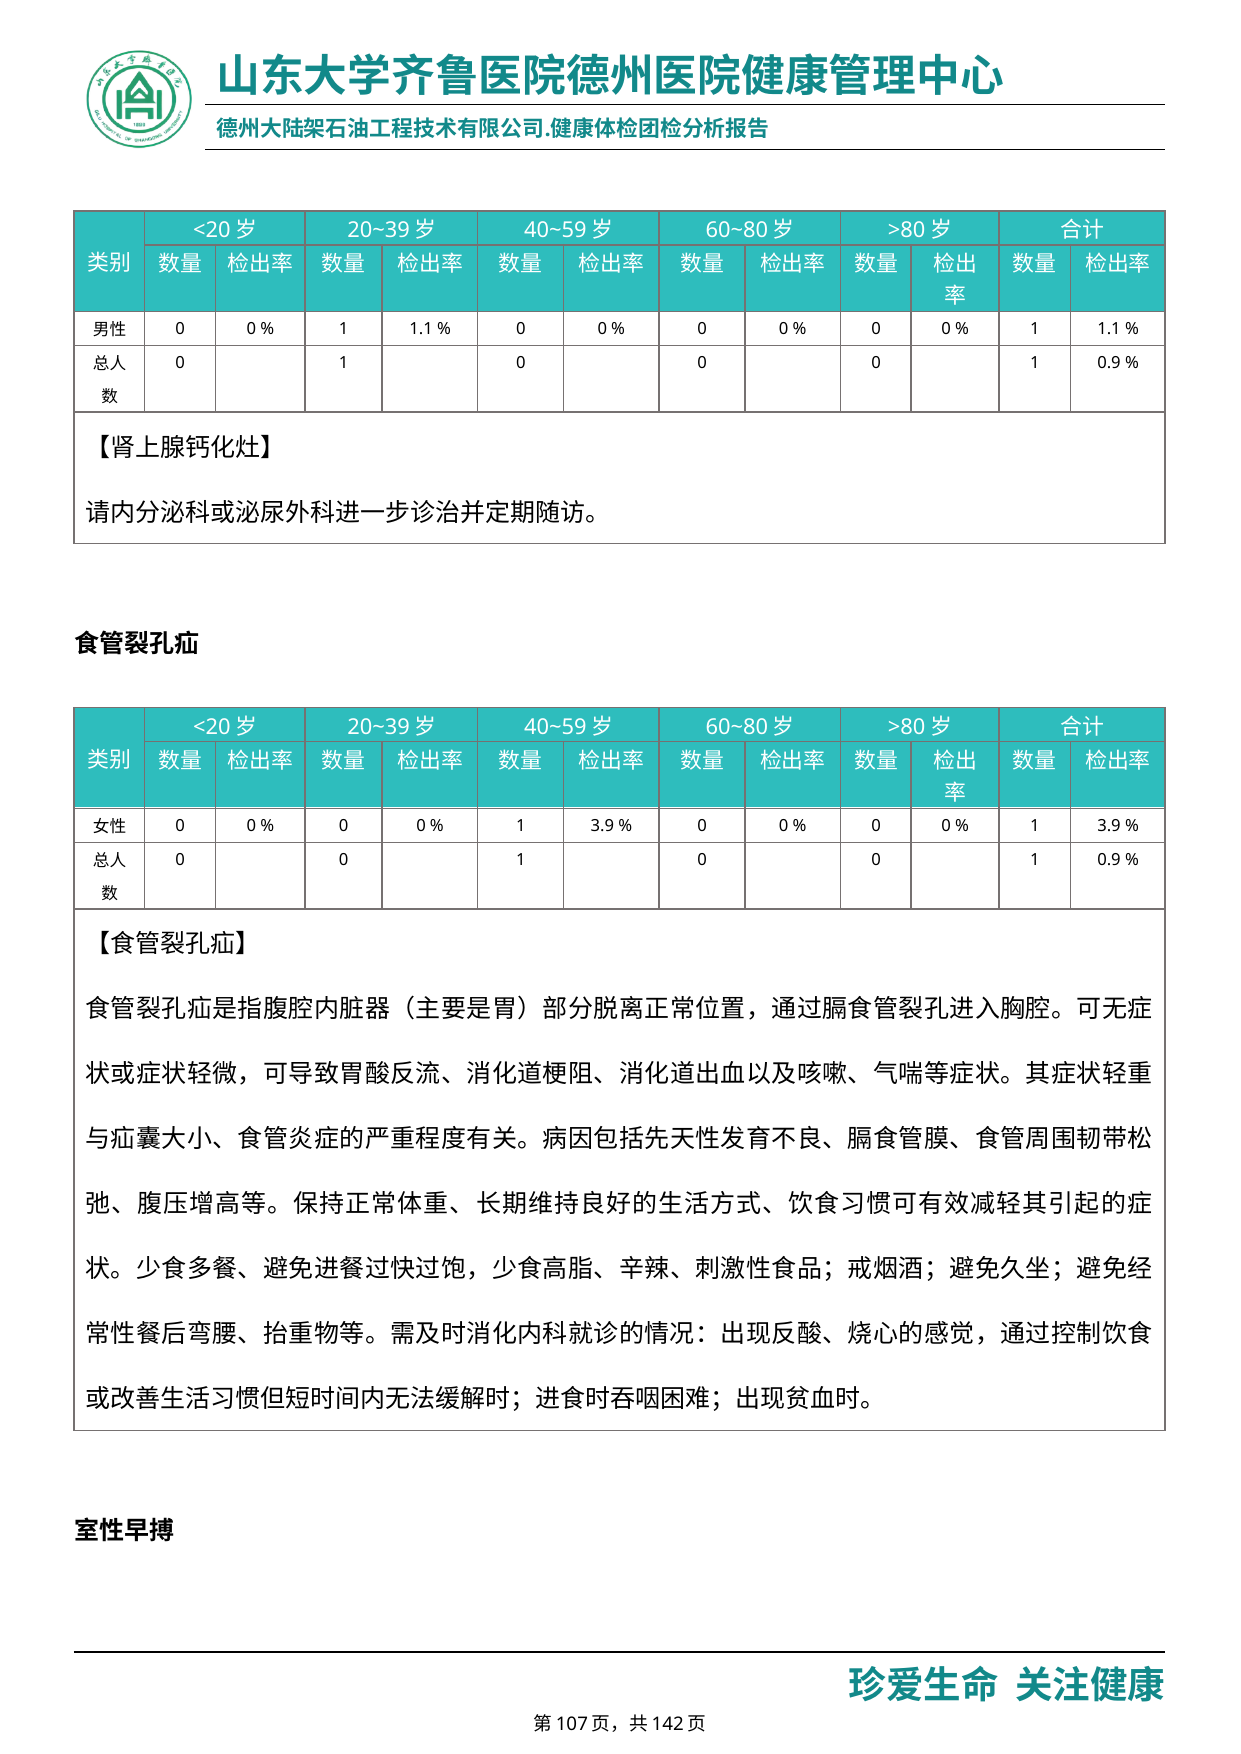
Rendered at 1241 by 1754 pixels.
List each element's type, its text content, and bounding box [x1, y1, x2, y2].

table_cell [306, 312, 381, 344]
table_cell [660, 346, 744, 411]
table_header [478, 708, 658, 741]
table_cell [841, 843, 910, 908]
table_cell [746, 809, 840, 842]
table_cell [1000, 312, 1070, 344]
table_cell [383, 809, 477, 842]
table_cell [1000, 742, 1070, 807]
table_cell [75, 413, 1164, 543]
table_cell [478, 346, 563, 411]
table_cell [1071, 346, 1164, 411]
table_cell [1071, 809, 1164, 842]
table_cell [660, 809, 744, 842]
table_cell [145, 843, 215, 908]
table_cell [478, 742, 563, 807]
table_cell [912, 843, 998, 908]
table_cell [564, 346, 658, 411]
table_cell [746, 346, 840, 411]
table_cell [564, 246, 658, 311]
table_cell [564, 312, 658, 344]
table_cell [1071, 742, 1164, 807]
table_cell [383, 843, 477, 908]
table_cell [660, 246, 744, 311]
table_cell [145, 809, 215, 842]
text 室性早搏 [74, 1496, 1165, 1561]
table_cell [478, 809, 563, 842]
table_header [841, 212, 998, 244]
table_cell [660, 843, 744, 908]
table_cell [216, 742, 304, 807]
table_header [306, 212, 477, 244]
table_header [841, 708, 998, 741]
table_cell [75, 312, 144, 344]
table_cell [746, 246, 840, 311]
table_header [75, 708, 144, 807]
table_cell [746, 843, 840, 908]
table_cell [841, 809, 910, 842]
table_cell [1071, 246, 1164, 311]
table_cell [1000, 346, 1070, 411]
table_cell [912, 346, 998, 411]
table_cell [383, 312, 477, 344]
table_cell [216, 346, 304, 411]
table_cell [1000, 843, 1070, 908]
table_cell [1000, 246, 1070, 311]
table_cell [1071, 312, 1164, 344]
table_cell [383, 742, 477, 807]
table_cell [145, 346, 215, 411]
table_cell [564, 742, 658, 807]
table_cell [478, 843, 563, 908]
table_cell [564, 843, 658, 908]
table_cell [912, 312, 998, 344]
picture [85, 48, 194, 149]
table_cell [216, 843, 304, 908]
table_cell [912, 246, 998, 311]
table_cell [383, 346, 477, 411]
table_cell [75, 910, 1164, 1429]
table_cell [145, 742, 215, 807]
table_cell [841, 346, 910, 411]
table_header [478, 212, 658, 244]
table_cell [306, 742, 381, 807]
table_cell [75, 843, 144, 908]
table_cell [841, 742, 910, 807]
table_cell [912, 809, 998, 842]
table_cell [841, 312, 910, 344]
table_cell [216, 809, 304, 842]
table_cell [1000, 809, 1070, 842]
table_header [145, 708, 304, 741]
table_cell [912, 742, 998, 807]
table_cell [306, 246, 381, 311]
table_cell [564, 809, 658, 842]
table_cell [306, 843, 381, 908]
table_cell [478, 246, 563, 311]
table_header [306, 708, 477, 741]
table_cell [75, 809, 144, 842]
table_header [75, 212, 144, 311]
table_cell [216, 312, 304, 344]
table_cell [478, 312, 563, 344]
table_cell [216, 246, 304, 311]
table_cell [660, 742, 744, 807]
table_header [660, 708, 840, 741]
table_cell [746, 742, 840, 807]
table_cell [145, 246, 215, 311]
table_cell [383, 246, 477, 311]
text 食管裂孔疝 [74, 609, 1165, 674]
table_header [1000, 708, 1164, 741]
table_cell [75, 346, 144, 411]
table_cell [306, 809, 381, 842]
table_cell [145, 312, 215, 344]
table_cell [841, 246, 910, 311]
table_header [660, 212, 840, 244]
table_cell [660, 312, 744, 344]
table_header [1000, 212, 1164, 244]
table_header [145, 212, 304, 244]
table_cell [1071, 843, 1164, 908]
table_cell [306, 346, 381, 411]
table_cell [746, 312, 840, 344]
